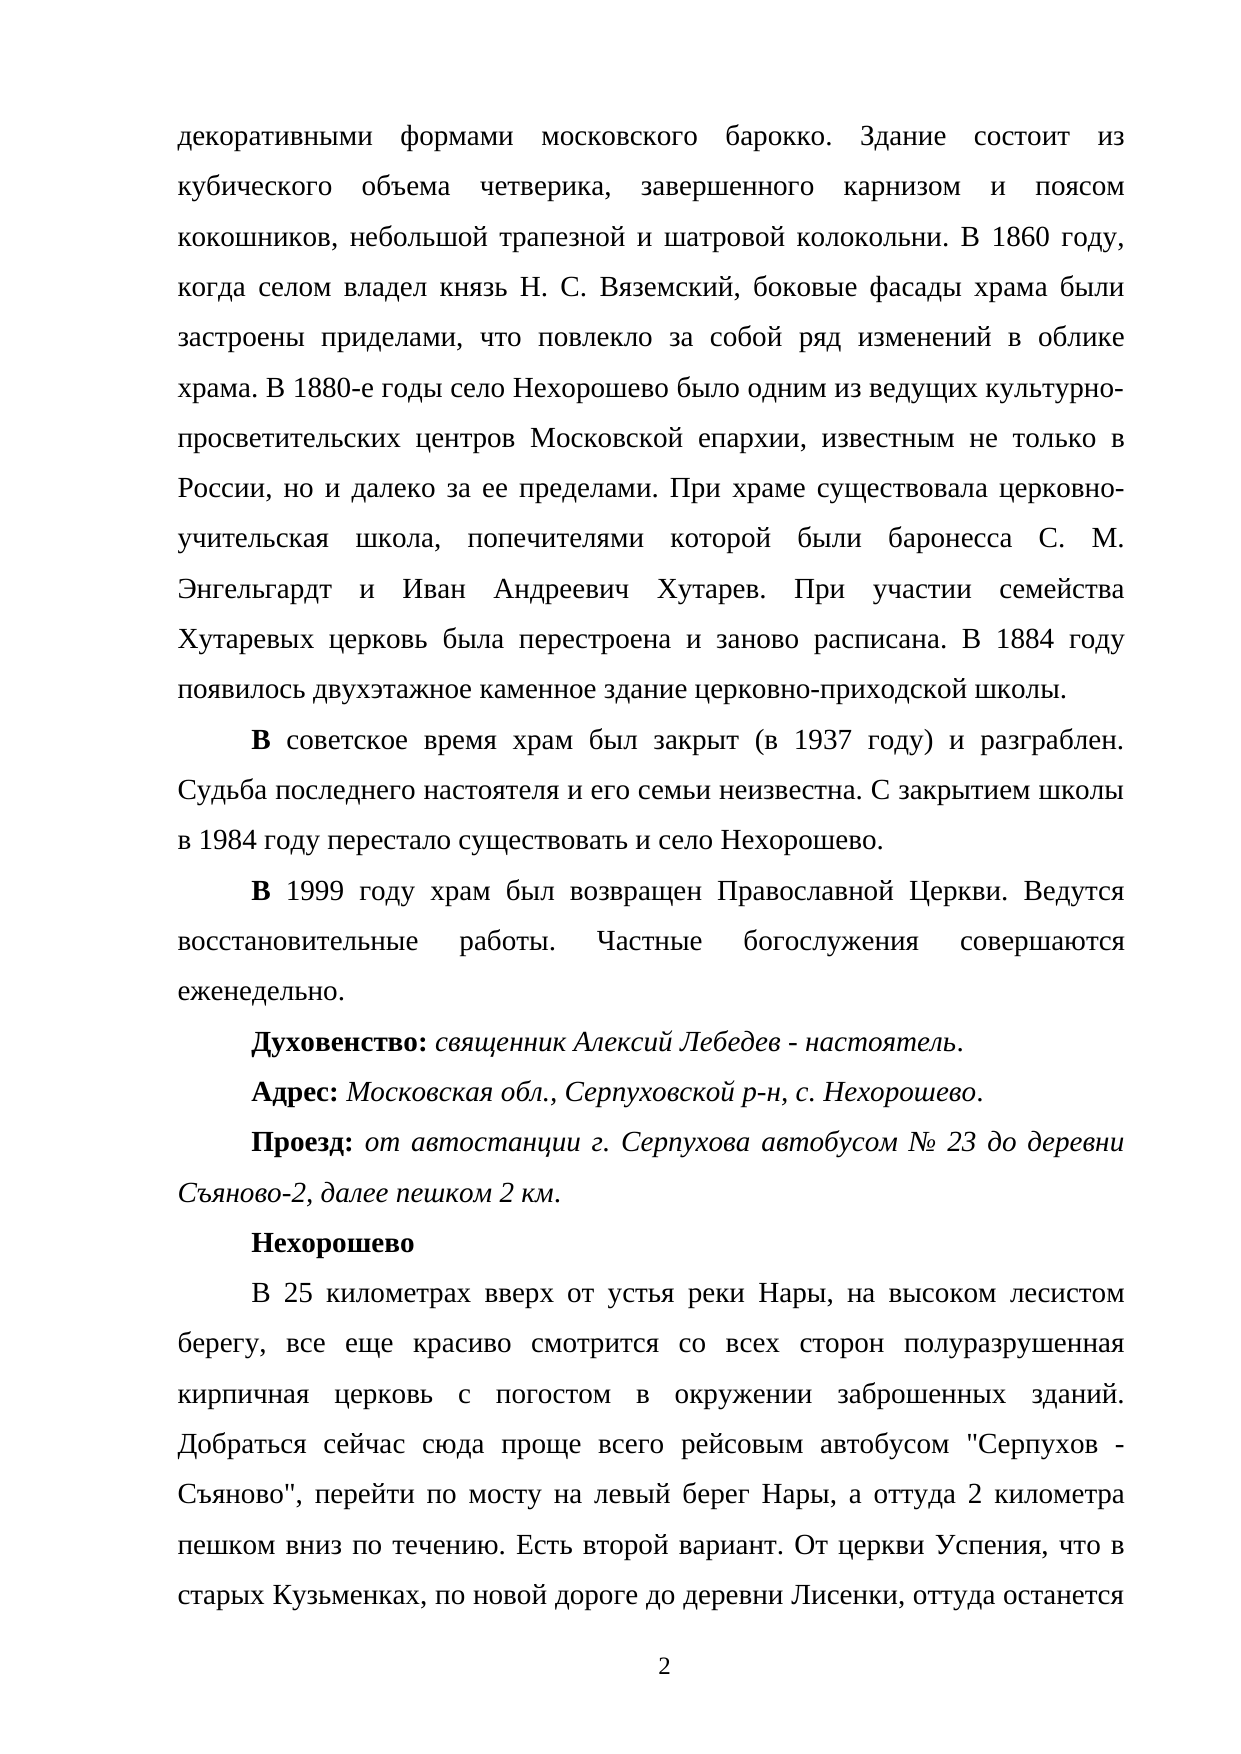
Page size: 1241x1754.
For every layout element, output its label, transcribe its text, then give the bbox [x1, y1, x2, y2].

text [177, 1275, 1125, 1611]
text Духовенство: священник Алексий Лебедев - настоятель. [177, 1024, 1125, 1057]
text В советское время храм был закрыт (в 1937 году) и разграблен. Судьба последнего настоятеля и его семьи неизвестна. С закрытием школы в 1984 году перестало существовать и село Нехорошево. [177, 722, 1125, 856]
text Нехорошево [177, 1225, 1125, 1258]
text Адрес: Московская обл., Серпуховской р-н, с. Нехорошево. [177, 1074, 1125, 1108]
text Проезд: от автостанции г. Серпухова автобусом № 23 до деревни Съяново-2, далее пешком . [177, 1124, 1125, 1208]
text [177, 118, 1125, 705]
text В 1999 году храм был возвращен Православной Церкви. Ведутся восстановительные работы. Частные богослужения совершаются еженедельно. [177, 873, 1125, 1007]
